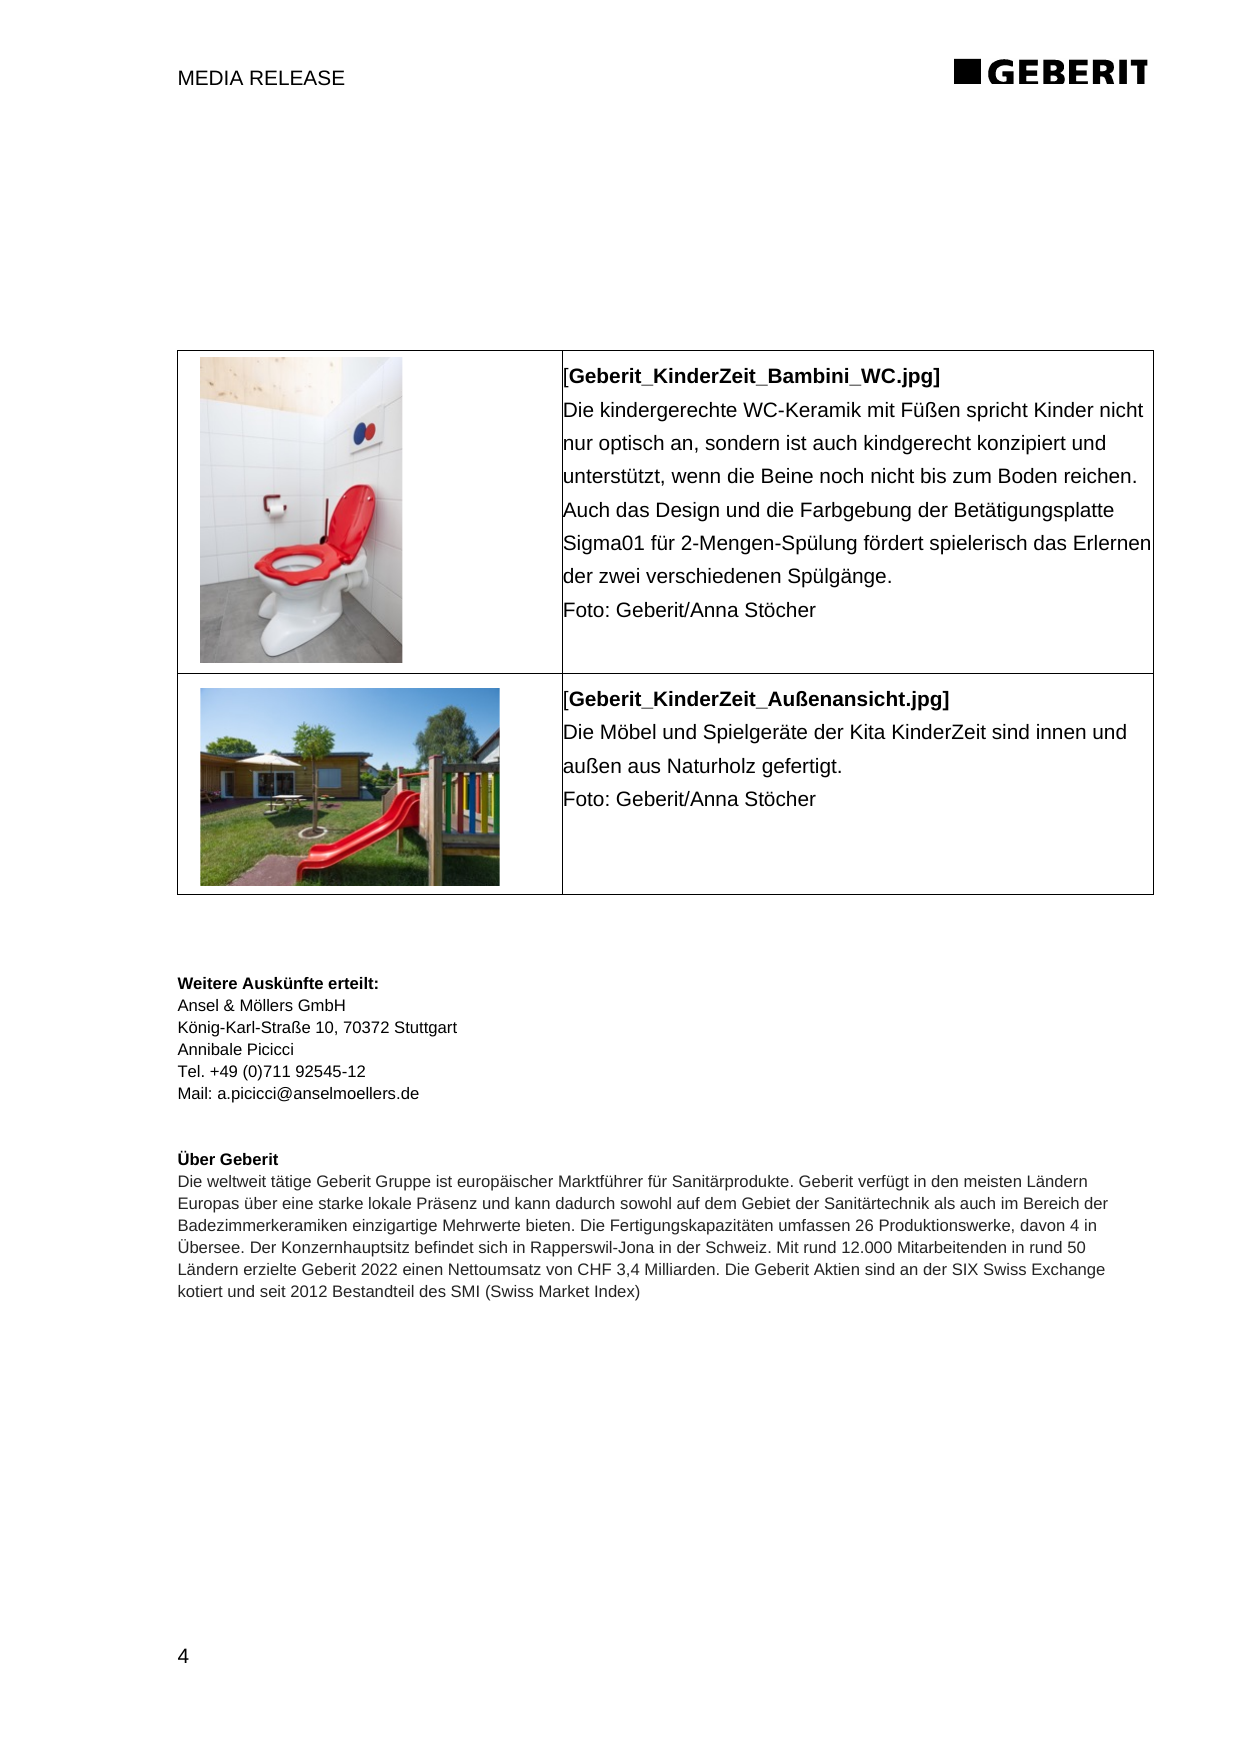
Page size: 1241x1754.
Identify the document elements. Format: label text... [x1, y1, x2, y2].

text Weitere Auskünfte erteilt: [177, 974, 1152, 993]
picture [200, 357, 403, 663]
table_cell [Geberit_KinderZeit_Bambini_WC.jpg] Die kindergerechte WC-Keramik mit Füßen spricht Kinder nicht nur optisch an, sondern ist auch kindgerecht konzipiert und unterstützt, wenn die Beine noch nicht bis zum Boden reichen. Auch das Design und die Farbgebung der Betätigungsplatte Sigma01 für 2-Mengen-Spülung fördert spielerisch das Erlernen der zwei verschiedenen Spülgänge. Foto: Geberit/Anna Stöcher [563, 351, 1153, 673]
text Ansel & Möllers GmbH König-Karl-Straße 10, 70372 Stuttgart Annibale Picicci Tel. +49 (0)711 92545-12 [177, 996, 1152, 1081]
picture [953, 58, 1148, 84]
picture [200, 688, 500, 886]
text Die weltweit tätige Geberit Gruppe ist europäischer Marktführer für Sanitärprodukte. Geberit verfügt in den meisten Ländern Europas über eine starke lokale Präsenz und kann dadurch sowohl auf dem Gebiet der Sanitärtechnik als auch im Bereich der Badezimmerkeramiken einzigartige Mehrwerte bieten. Die Fertigungskapazitäten umfassen 26 Produktionswerke, davon 4 in Übersee. Der Konzernhauptsitz befindet sich in Rapperswil-Jona in der Schweiz. Mit rund 12.000 Mitarbeitenden in rund 50 Ländern erzielte Geberit 2022 einen Nettoumsatz von CHF 3,4 Milliarden. Die Geberit Aktien sind an der SIX Swiss Exchange kotiert und seit 2012 Bestandteil des SMI (Swiss Market Index) [177, 1172, 1152, 1301]
text Über Geberit [177, 1150, 1152, 1169]
table_cell [178, 674, 562, 894]
table_cell [178, 351, 562, 673]
text Mail: a.picicci@anselmoellers.de [177, 1084, 1152, 1103]
table_cell [Geberit_KinderZeit_Außenansicht.jpg] Die Möbel und Spielgeräte der Kita KinderZeit sind innen und außen aus Naturholz gefertigt. Foto: Geberit/Anna Stöcher [563, 674, 1153, 894]
